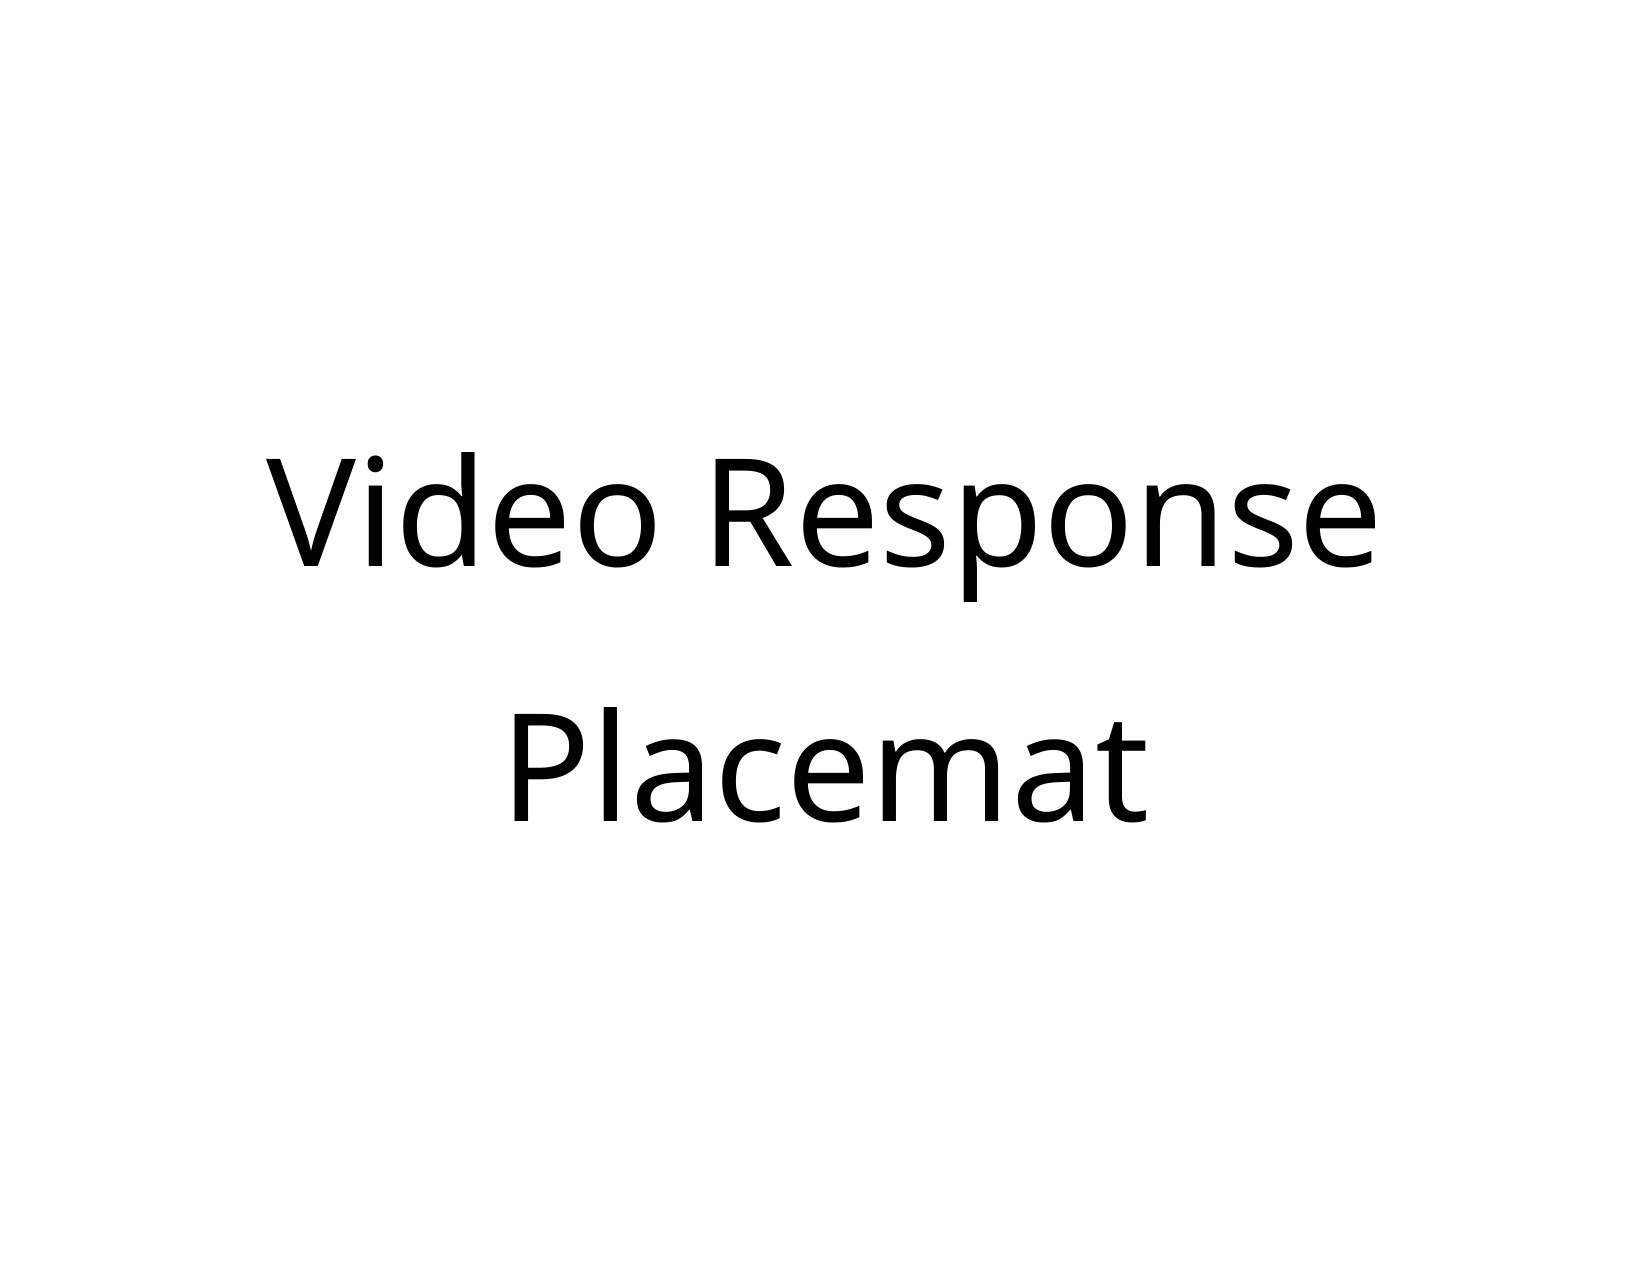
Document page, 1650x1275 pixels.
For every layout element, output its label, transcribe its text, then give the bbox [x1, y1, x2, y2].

text Video Response [150, 406, 1500, 610]
text Placemat [150, 661, 1500, 866]
